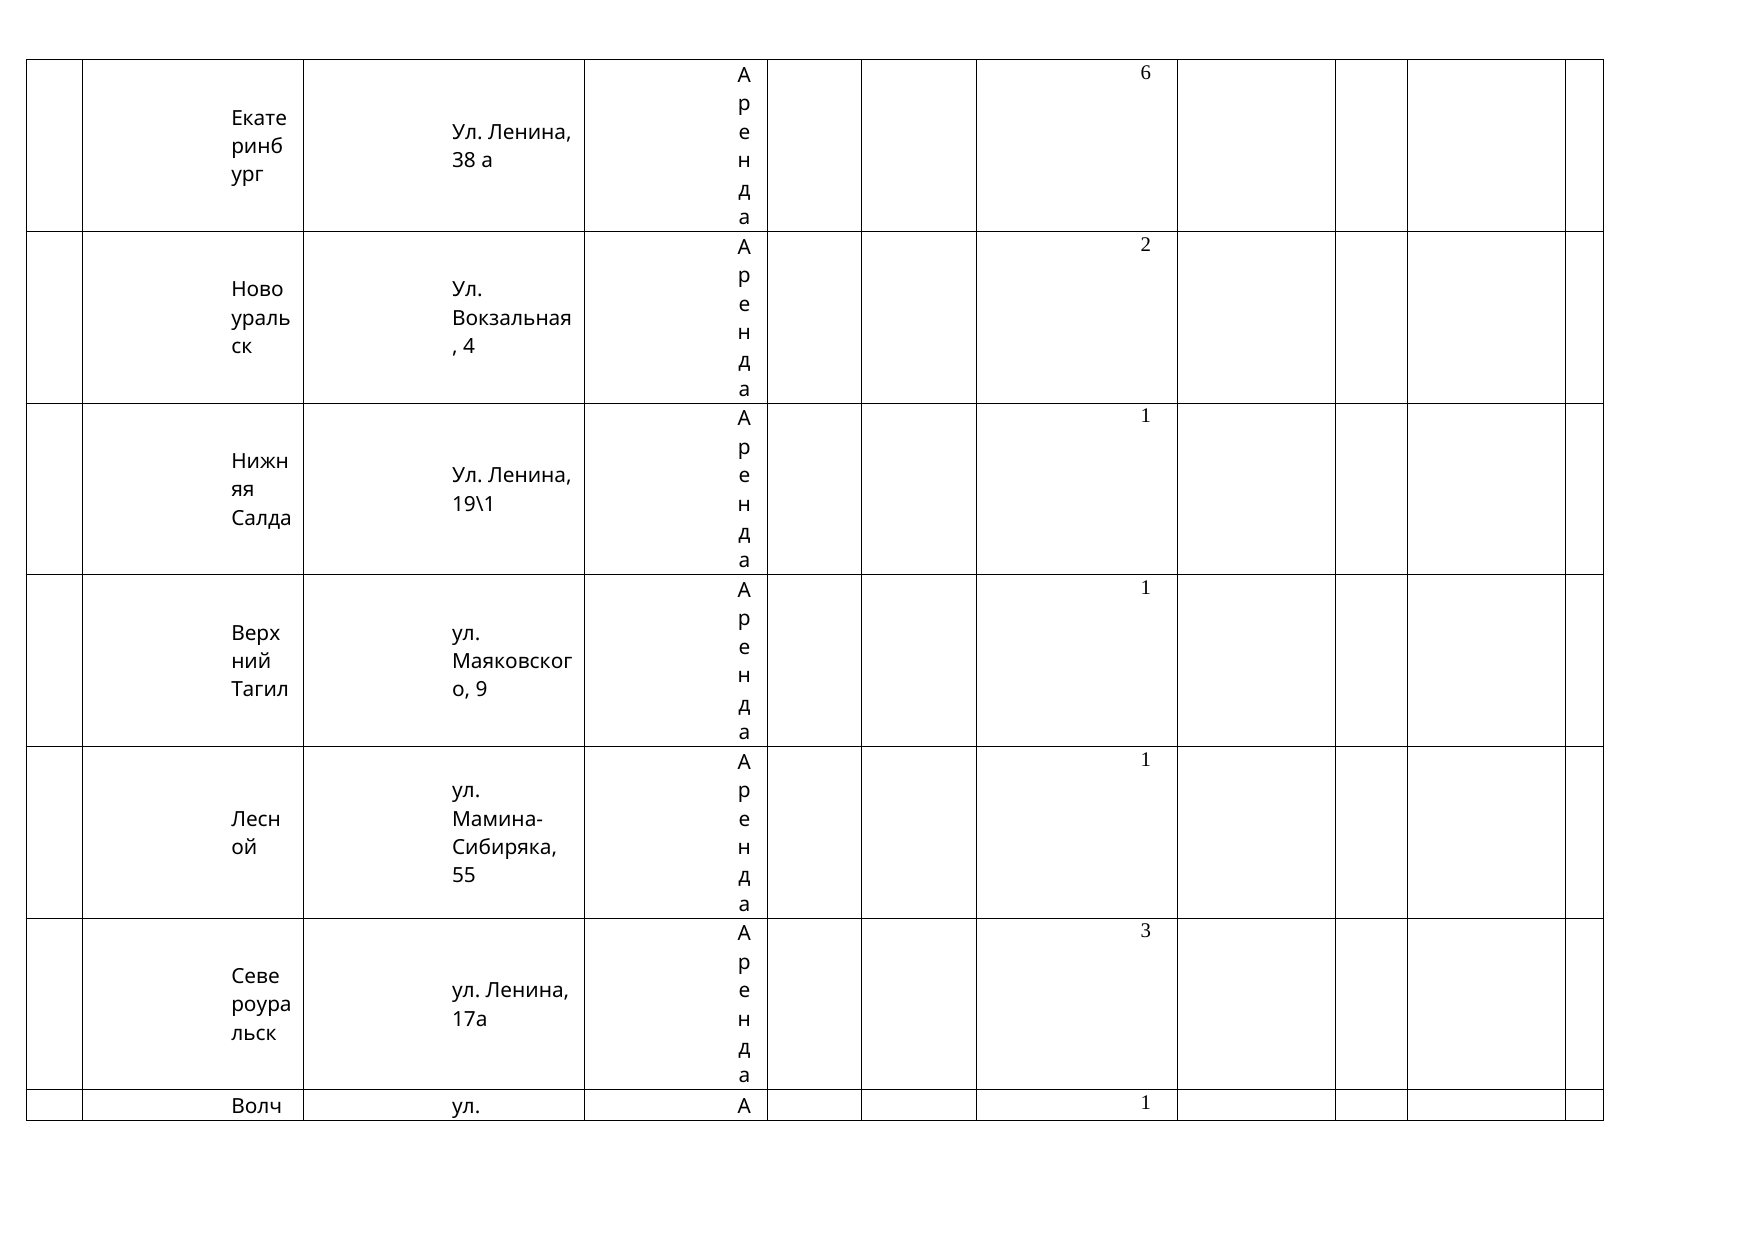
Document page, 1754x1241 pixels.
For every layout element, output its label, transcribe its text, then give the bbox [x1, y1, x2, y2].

table_cell [1336, 1090, 1407, 1120]
table_cell [1336, 232, 1407, 402]
table_cell 56 [27, 919, 82, 1089]
table_cell Ул. Вокзальная, 4 [304, 232, 584, 402]
table_cell [1336, 575, 1407, 746]
table_cell Североуральск [83, 919, 303, 1089]
table_cell 3 [977, 919, 1177, 1089]
table_cell ул. Пионерская, 14 [304, 1090, 584, 1120]
table_cell [1408, 404, 1565, 574]
table_cell 1 [977, 747, 1177, 917]
table_cell 6 [977, 60, 1177, 231]
table_cell Аренда [585, 575, 767, 746]
table_cell [1178, 60, 1335, 231]
table_cell ул. Ленина, 17а [304, 919, 584, 1089]
table_cell [1178, 575, 1335, 746]
table_cell [1408, 1090, 1565, 1120]
table_cell 52 [27, 232, 82, 402]
table_cell Аренда [585, 919, 767, 1089]
table_cell 55 [27, 747, 82, 917]
table_cell [1566, 404, 1603, 574]
table_cell [1566, 232, 1603, 402]
table_cell 1 [768, 747, 861, 917]
table_cell [1566, 747, 1603, 917]
table_cell [862, 232, 976, 402]
table_cell Аренда [585, 232, 767, 402]
table_cell 6 [768, 60, 861, 231]
table_cell Ул. Ленина, 38 а [304, 60, 584, 231]
table_cell Волчанск [83, 1090, 303, 1120]
table_cell [1336, 60, 1407, 231]
table_cell [1336, 404, 1407, 574]
table_cell [1408, 232, 1565, 402]
table_cell [862, 60, 976, 231]
table_cell [1408, 575, 1565, 746]
table_cell [1566, 575, 1603, 746]
table_cell [862, 404, 976, 574]
table_cell [1408, 747, 1565, 917]
table_cell [1336, 919, 1407, 1089]
table_cell [1566, 919, 1603, 1089]
table_cell 54 [27, 575, 82, 746]
table_cell Аренда [585, 747, 767, 917]
table_cell 1 [977, 575, 1177, 746]
table_cell [1408, 60, 1565, 231]
table_cell [862, 747, 976, 917]
table_cell Аренда [585, 1090, 767, 1120]
table_cell 1 [768, 575, 861, 746]
table_cell [1336, 747, 1407, 917]
table_cell 1 [768, 404, 861, 574]
table_cell [1178, 404, 1335, 574]
table_cell [862, 575, 976, 746]
table_cell [1566, 60, 1603, 231]
table_cell 51 [27, 60, 82, 231]
table_cell 1 [768, 1090, 861, 1120]
table_cell Лесной [83, 747, 303, 917]
table_cell Новоуральск [83, 232, 303, 402]
table_cell [1178, 919, 1335, 1089]
table_cell 1 [977, 1090, 1177, 1120]
table_cell Аренда [585, 404, 767, 574]
table_cell [1178, 1090, 1335, 1120]
table_cell 1 [977, 404, 1177, 574]
table_cell 2 [768, 232, 861, 402]
table_cell 57 [27, 1090, 82, 1120]
table_cell 2 [977, 232, 1177, 402]
table_cell [1178, 747, 1335, 917]
table_cell [1178, 232, 1335, 402]
table_cell ул. Маяковского, 9 [304, 575, 584, 746]
table_cell [862, 1090, 976, 1120]
table_cell Аренда [585, 60, 767, 231]
table_cell [1566, 1090, 1603, 1120]
table_cell [862, 919, 976, 1089]
table_cell Верхний Тагил [83, 575, 303, 746]
table_cell ул. Мамина-Сибиряка, 55 [304, 747, 584, 917]
table_cell Нижняя Салда [83, 404, 303, 574]
table_cell Екатеринбург [83, 60, 303, 231]
table_cell Ул. Ленина, 19\1 [304, 404, 584, 574]
table_cell 53 [27, 404, 82, 574]
table_cell 3 [768, 919, 861, 1089]
table_cell [1408, 919, 1565, 1089]
